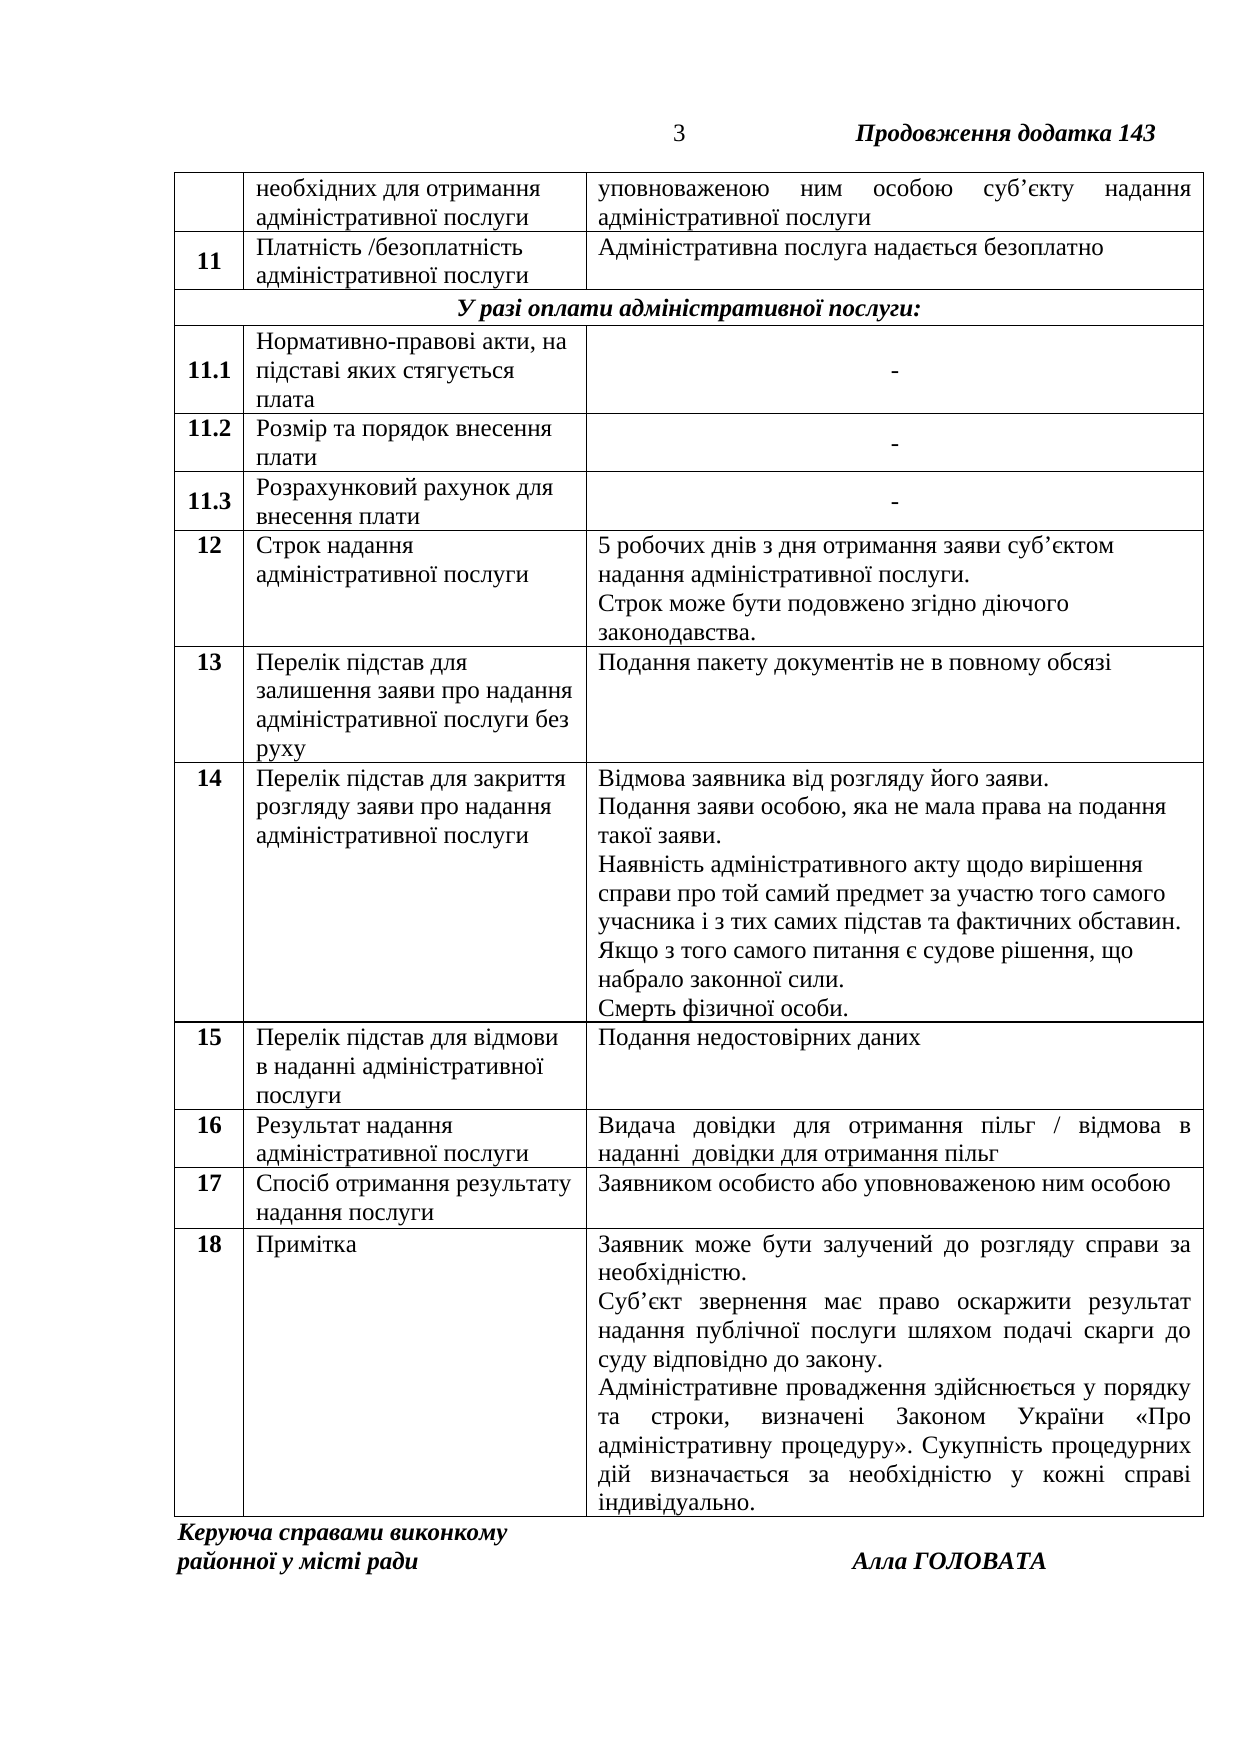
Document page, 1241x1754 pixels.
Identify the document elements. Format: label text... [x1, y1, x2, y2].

table_cell - [587, 414, 1203, 471]
table_cell Спосіб отримання результату надання послуги [244, 1168, 586, 1228]
table_cell 12 [175, 531, 243, 646]
table_cell Розмір та порядок внесення плати [244, 414, 586, 471]
table_cell 10 [175, 173, 243, 231]
table_cell Нормативно-правові акти, на підставі яких стягується плата [244, 326, 586, 412]
table_cell Перелік підстав для закриття розгляду заяви про надання адміністративної послуги [244, 763, 586, 1021]
table_cell 11 [175, 232, 243, 289]
table_cell Відмова заявника від розгляду його заяви. Подання заяви особою, яка не мала права на подання такої заяви. Наявність адміністративного акту щодо вирішення справи про той самий предмет за участю того самого учасника і з тих самих підстав та фактичних обставин. Якщо з того самого питання є судове рішення, що набрало законної сили. Смерть фізичної особи. [587, 763, 1203, 1021]
table_cell У разі оплати адміністративної послуги: [175, 290, 1203, 325]
table_cell Адміністративна послуга надається безоплатно [587, 232, 1203, 289]
table_cell 16 [175, 1110, 243, 1167]
table_cell Перелік підстав для відмови в наданні адміністративної послуги [244, 1023, 586, 1109]
table_cell Заявником особисто або уповноваженою ним особою [587, 1168, 1203, 1228]
table_cell 11.1 [175, 326, 243, 412]
table_cell 15 [175, 1023, 243, 1109]
text Керуюча справами виконкому [177, 1517, 1181, 1546]
text районної у місті ради Алла ГОЛОВАТА [177, 1546, 1181, 1575]
table_cell 5 робочих днів з дня отримання заяви суб’єктом надання адміністративної послуги. Строк може бути подовжено згідно діючого законодавства. [587, 531, 1203, 646]
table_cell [587, 173, 1203, 231]
table_cell - [587, 326, 1203, 412]
table_cell Подання пакету документів не в повному обсязі [587, 647, 1203, 762]
table_cell 11.3 [175, 472, 243, 529]
table_cell Подання недостовірних даних [587, 1023, 1203, 1109]
table_cell Результат надання адміністративної послуги [244, 1110, 586, 1167]
table_cell Перелік підстав для залишення заяви про надання адміністративної послуги без руху [244, 647, 586, 762]
table_cell Строк надання адміністративної послуги [244, 531, 586, 646]
table_cell 17 [175, 1168, 243, 1228]
table_cell 18 [175, 1229, 243, 1516]
table_cell Розрахунковий рахунок для внесення плати [244, 472, 586, 529]
table_cell Видача довідки для отримання пільг / відмова в наданні довідки для отримання пільг [587, 1110, 1203, 1167]
table_cell Платність /безоплатність адміністративної послуги [244, 232, 586, 289]
table_cell Примітка [244, 1229, 586, 1516]
table_cell - [587, 472, 1203, 529]
table_cell 13 [175, 647, 243, 762]
table_cell Заявник може бути залучений до розгляду справи за необхідністю. Суб’єкт звернення має право оскаржити результат надання публічної послуги шляхом подачі скарги до суду відповідно до закону. Адміністративне провадження здійснюється у порядку та строки, визначені Законом України «Про адміністративну процедуру». Сукупність процедурних дій визначається за необхідністю у кожні справі індивідуально. [587, 1229, 1203, 1516]
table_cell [244, 173, 586, 231]
table_cell 11.2 [175, 414, 243, 471]
table_cell 14 [175, 763, 243, 1021]
